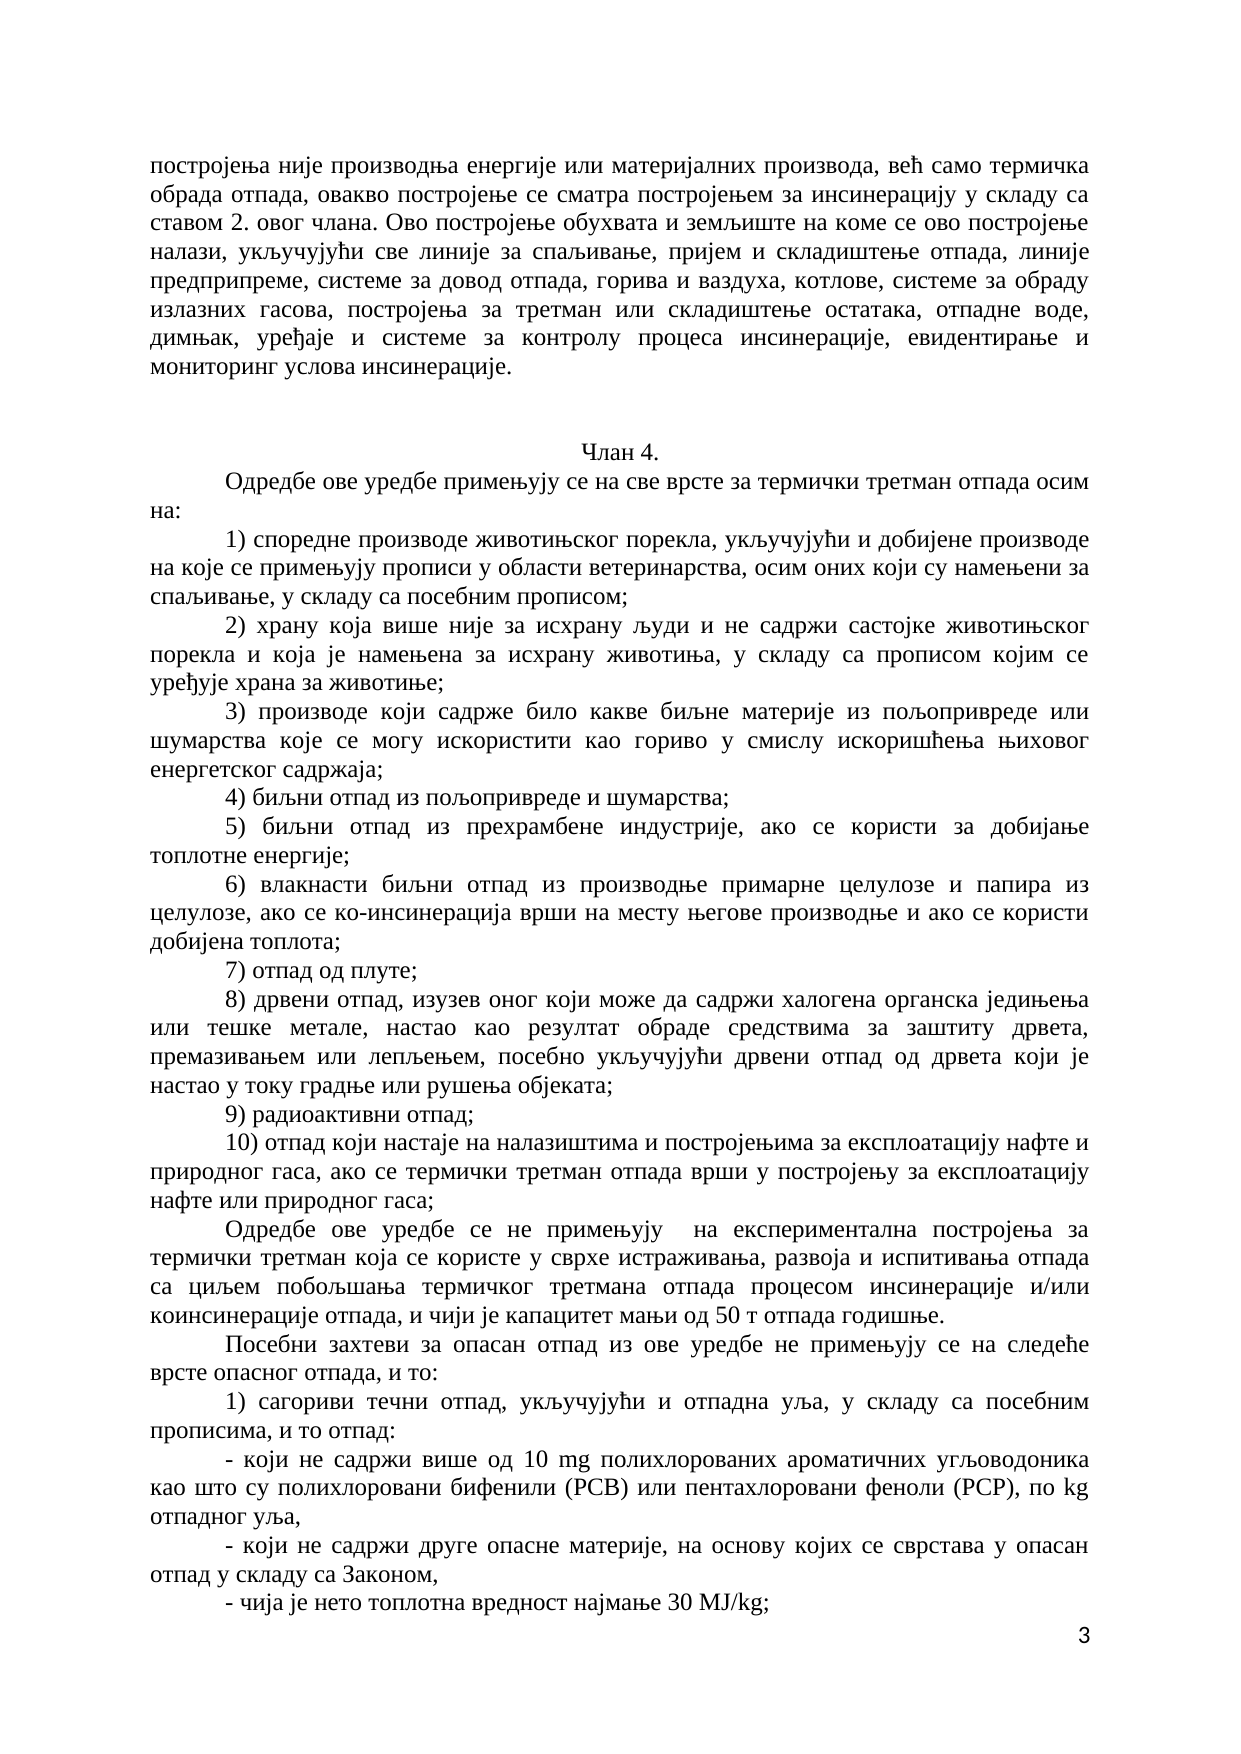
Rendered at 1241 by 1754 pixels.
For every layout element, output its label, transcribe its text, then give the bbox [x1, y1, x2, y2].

text 2) храну која више није за исхрану људи и не садржи састојке животињског порекла и која је намењена за исхрану животиња, у складу са прописом којим се уређује храна за животиње; [150, 610, 1090, 696]
text 3) производе који садрже било какве биљне материје из пољопривреде или шумарства које се могу искористити као гориво у смислу искоришћења њиховог енергетског садржаја; [150, 696, 1090, 782]
text - чија је нето топлотна вредност најмање 30 МЈ/kg; [150, 1587, 1090, 1616]
text - који не садржи друге опасне материје, на основу којих се сврстава у опасан отпад у складу са Законом, [150, 1530, 1090, 1587]
text - који не садржи више од 10 mg полихлорованих ароматичних угљоводоника као што су полихлоровани бифенили (PCB) или пентахлоровани феноли (PCP), по kg отпадног уља, [150, 1444, 1090, 1530]
text 1) сагориви течни отпад, укључујући и отпадна уља, у складу са посебним прописима, и то отпад: [150, 1386, 1090, 1444]
text 4) биљни отпад из пољопривреде и шумарства; [150, 782, 1090, 811]
text 5) биљни отпад из прехрамбене индустрије, ако се користи за добијање топлотне енергије; [150, 811, 1090, 869]
text 8) дрвени отпад, изузев оног који може да садржи халогена органска једињења или тешке метале, настао као резултат обраде средствима за заштиту дрвета, премазивањем или лепљењем, посебно укључујући дрвени отпад од дрвета који је настао у току градње или рушења објеката; [150, 984, 1090, 1099]
text 10) отпад који настаје на налазиштима и постројењима за експлоатацију нафте и природног гаса, ако се термички третман отпада врши у постројењу за експлоатацију нафте или природног гаса; [150, 1127, 1090, 1214]
text 1) споредне производе животињског порекла, укључујући и добијене производе на које се примењују прописи у области ветеринарства, осим оних који су намењени за спаљивање, у складу са посебним прописом; [150, 524, 1090, 610]
text 9) радиоактивни отпад; [150, 1099, 1090, 1127]
text Одредбе ове уредбе се не примењују на експериментална постројења за термички третман која се користе у сврхе истраживања, развоја и испитивања отпада са циљем побољшања термичког третмана отпада процесом инсинерације и/или коинсинерације отпада, и чији је капацитет мањи од 50 т отпада годишње. [150, 1214, 1090, 1329]
text Члан 4. [150, 437, 1090, 466]
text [150, 150, 1090, 380]
text 6) влакнасти биљни отпад из производње примарне целулозе и папира из целулозе, ако се ко-инсинерација врши на месту његове производње и ако се користи добијена топлота; [150, 869, 1090, 955]
text Одредбе ове уредбе примењују се на све врсте за термички третман отпада осим на: [150, 466, 1090, 524]
text Посебни захтеви за опасан отпад из ове уредбе не примењују се на следеће врсте опасног отпада, и то: [150, 1329, 1090, 1386]
text 7) отпад од плуте; [150, 955, 1090, 984]
